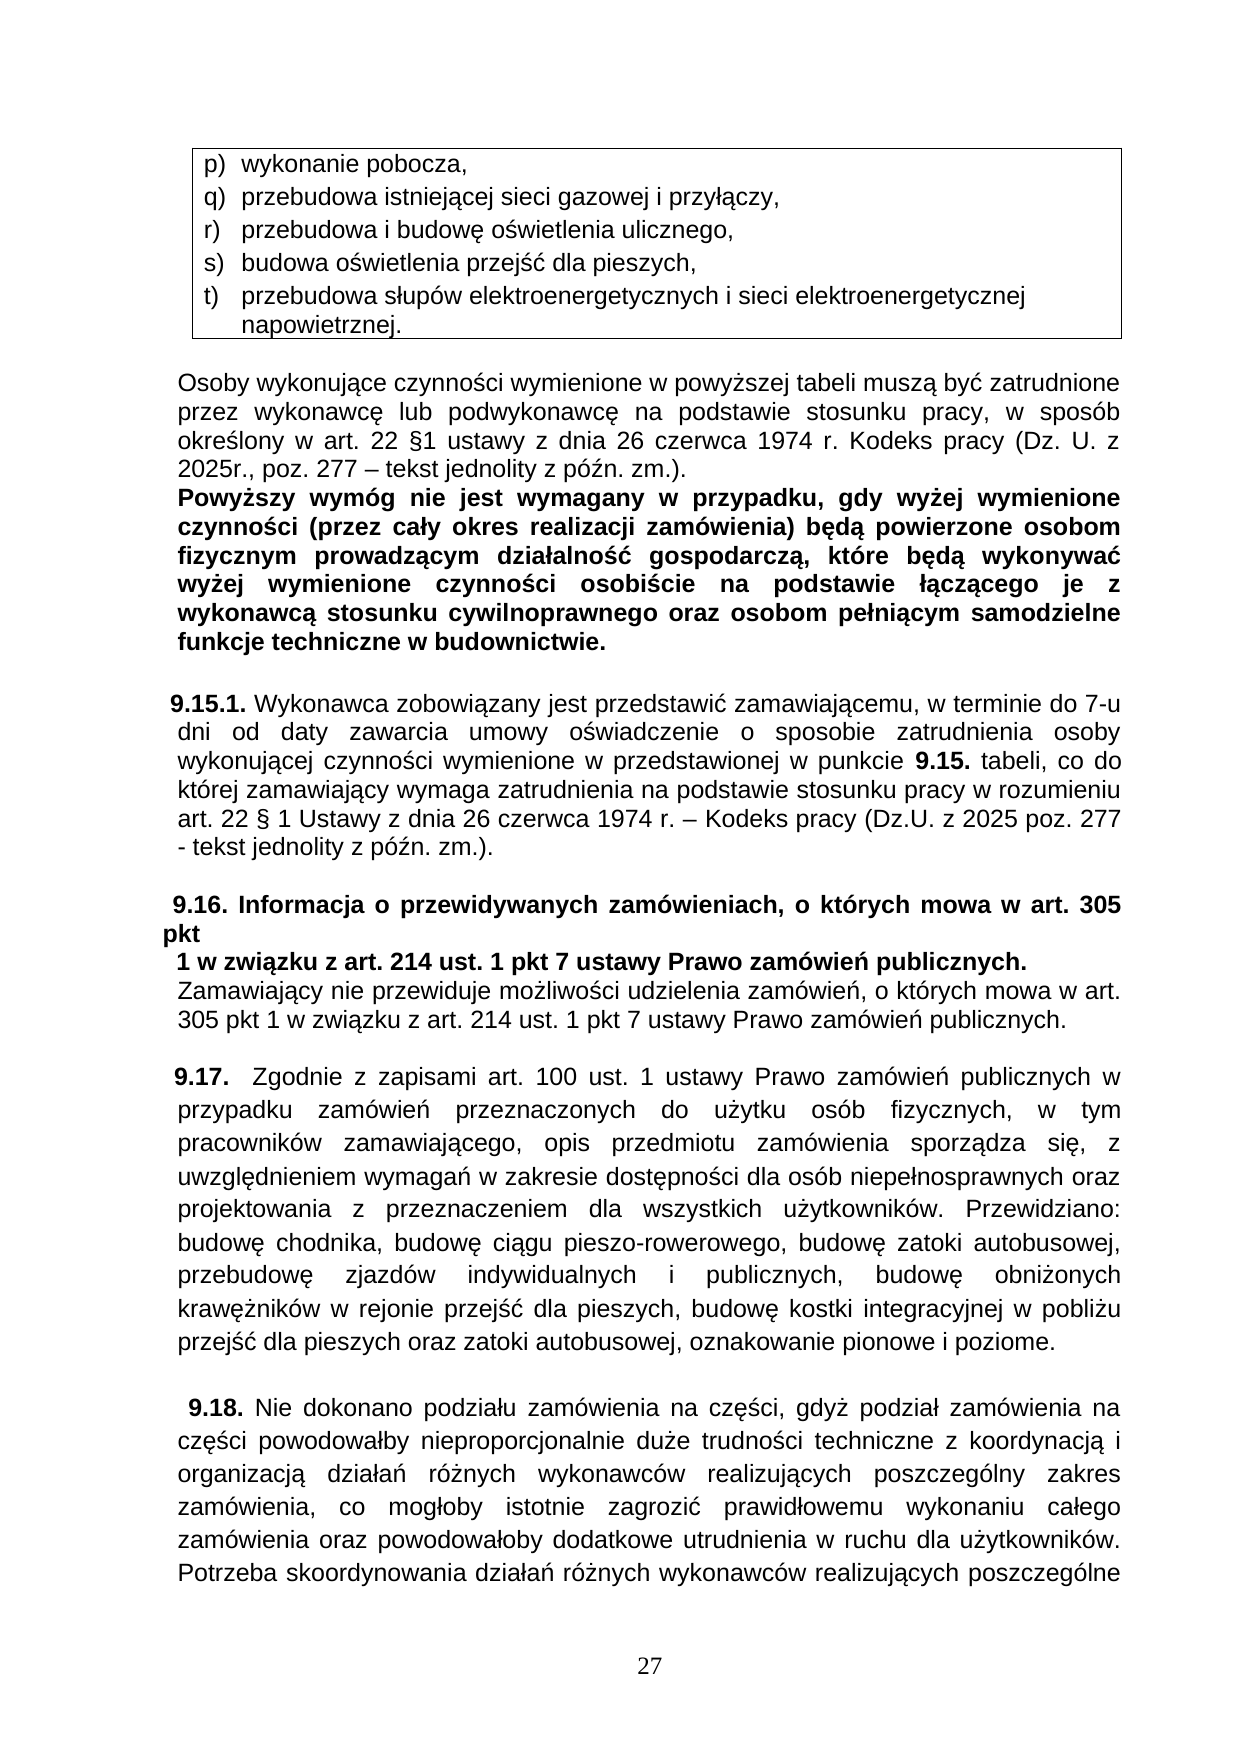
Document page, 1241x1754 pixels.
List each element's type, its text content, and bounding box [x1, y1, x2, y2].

text 9.16. Informacja o przewidywanych zamówieniach, o których mowa w art. 305 pkt 1 w związku z art. 214 ust. 1 pkt 7 ustawy Prawo zamówień publicznych. [162, 890, 1122, 976]
text Osoby wykonujące czynności wymienione w powyższej tabeli muszą być zatrudnione [177, 368, 1122, 397]
text 9.17. Zgodnie z zapisami art. 100 ust. 1 ustawy Prawo zamówień publicznych w przypadku zamówień przeznaczonych do użytku osób fizycznych, w tym pracowników zamawiającego, opis przedmiotu zamówienia sporządza się, z uwzględnieniem wymagań w zakresie dostępności dla osób niepełnosprawnych oraz projektowania z przeznaczeniem dla wszystkich użytkowników. Przewidziano: budowę chodnika, budowę ciągu pieszo-rowerowego, budowę zatoki autobusowej, przebudowę zjazdów indywidualnych i publicznych, budowę obniżonych krawężników w rejonie przejść dla pieszych, budowę kostki integracyjnej w pobliżu przejść dla pieszych oraz zatoki autobusowej, oznakowanie pionowe i poziome. [162, 1062, 1122, 1355]
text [177, 1393, 1122, 1586]
text Powyższy wymóg nie jest wymagany w przypadku, gdy wyżej wymienione czynności (przez cały okres realizacji zamówienia) będą powierzone osobom fizycznym prowadzącym działalność gospodarczą, które będą wykonywać wyżej wymienione czynności osobiście na podstawie łączącego je z wykonawcą stosunku cywilnoprawnego oraz osobom pełniącym samodzielne funkcje techniczne w budownictwie. [177, 483, 1122, 656]
text 9.15.1. Wykonawca zobowiązany jest przedstawić zamawiającemu, w terminie do 7-u dni od daty zawarcia umowy oświadczenie o sposobie zatrudnienia osoby wykonującej czynności wymienione w przedstawionej w punkcie 9.15. tabeli, co do której zamawiający wymaga zatrudnienia na podstawie stosunku pracy w rozumieniu art. 22 § 1 Ustawy z dnia 26 czerwca 1974 r. – Kodeks pracy (Dz.U. z 2025 poz. 277 - tekst jednolity z późn. zm.). [162, 689, 1122, 861]
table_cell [193, 149, 1121, 338]
text Zamawiający nie przewiduje możliwości udzielenia zamówień, o których mowa w art. 305 pkt 1 w związku z art. 214 ust. 1 pkt 7 ustawy Prawo zamówień publicznych. [177, 976, 1122, 1034]
text przez wykonawcę lub podwykonawcę na podstawie stosunku pracy, w sposób określony w art. 22 §1 ustawy z dnia 26 czerwca 1974 r. Kodeks pracy (Dz. U. z 2025r., poz. 277 – tekst jednolity z późn. zm.). [177, 397, 1122, 483]
